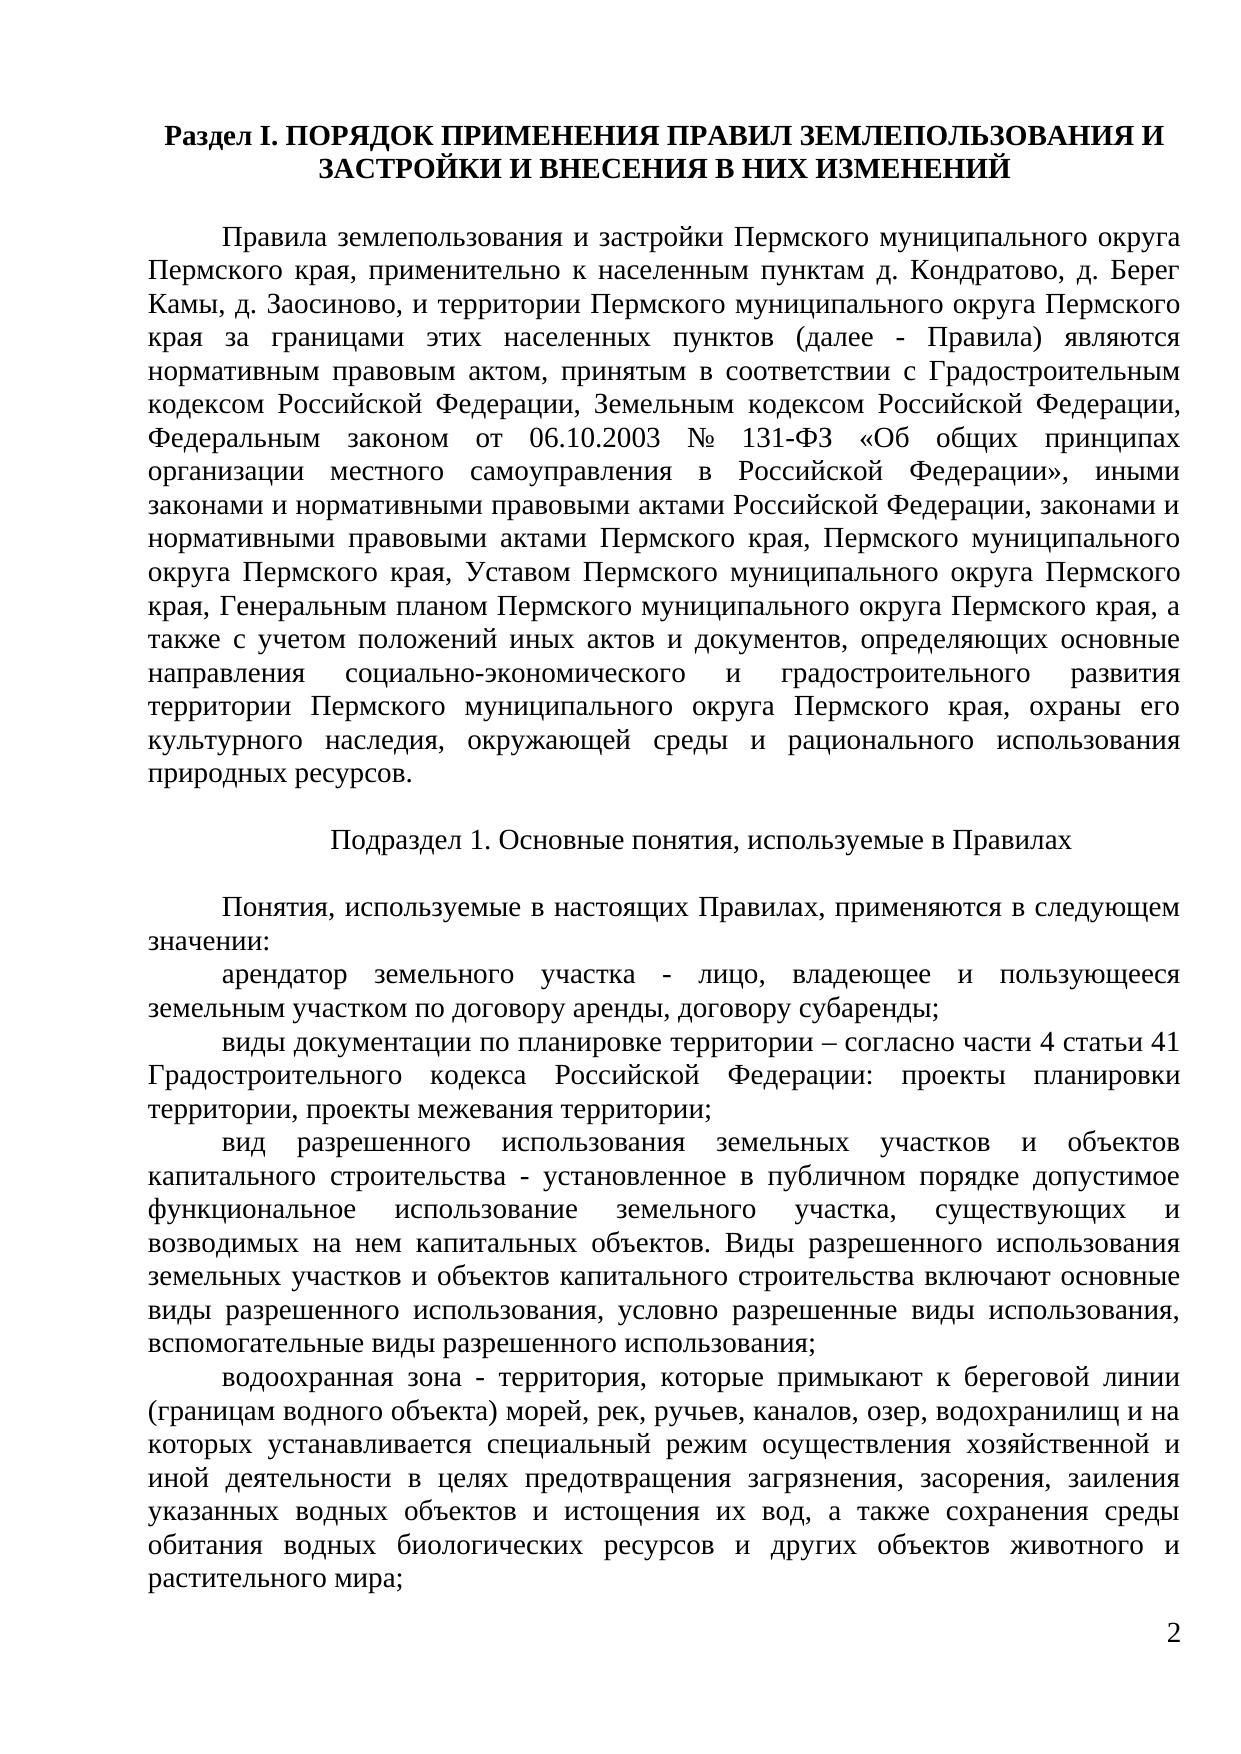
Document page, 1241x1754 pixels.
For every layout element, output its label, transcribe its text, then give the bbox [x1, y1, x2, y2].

text водоохранная зона - территория, которые примыкают к береговой линии (границам водного объекта) морей, рек, ручьев, каналов, озер, водохранилищ и на которых устанавливается специальный режим осуществления хозяйственной и иной деятельности в целях предотвращения загрязнения, засорения, заиления указанных водных объектов и истощения их вод, а также сохранения среды обитания водных биологических ресурсов и других объектов животного и растительного мира; [148, 1359, 1181, 1594]
text арендатор земельного участка - лицо, владеющее и пользующееся земельным участком по договору аренды, договору субаренды; [148, 957, 1181, 1024]
text виды документации по планировке территории – согласно части 4 статьи 41 Градостроительного кодекса Российской Федерации: проекты планировки территории, проекты межевания территории; [148, 1024, 1181, 1124]
text Понятия, используемые в настоящих Правилах, применяются в следующем значении: [148, 889, 1181, 957]
text вид разрешенного использования земельных участков и объектов капитального строительства - установленное в публичном порядке допустимое функциональное использование земельного участка, существующих и возводимых на нем капитальных объектов. Виды разрешенного использования земельных участков и объектов капитального строительства включают основные виды разрешенного использования, условно разрешенные виды использования, вспомогательные виды разрешенного использования; [148, 1124, 1181, 1359]
text Подраздел 1. Основные понятия, используемые в Правилах [148, 822, 1181, 856]
text Раздел I. ПОРЯДОК ПРИМЕНЕНИЯ ПРАВИЛ ЗЕМЛЕПОЛЬЗОВАНИЯ И ЗАСТРОЙКИ И ВНЕСЕНИЯ В НИХ ИЗМЕНЕНИЙ [148, 118, 1181, 185]
text Правила землепользования и застройки Пермского муниципального округа Пермского края, применительно к населенным пунктам д. Кондратово, д. Берег Камы, д. Заосиново, и территории Пермского муниципального округа Пермского края за границами этих населенных пунктов (далее - Правила) являются нормативным правовым актом, принятым в соответствии с Градостроительным кодексом Российской Федерации, Земельным кодексом Российской Федерации, Федеральным законом от 06.10.2003 № 131-ФЗ «Об общих принципах организации местного самоуправления в Российской Федерации», иными законами и нормативными правовыми актами Российской Федерации, законами и нормативными правовыми актами Пермского края, Пермского муниципального округа Пермского края, Уставом Пермского муниципального округа Пермского края, Генеральным планом Пермского муниципального округа Пермского края, а также с учетом положений иных актов и документов, определяющих основные направления социально-экономического и градостроительного развития территории Пермского муниципального округа Пермского края, охраны его культурного наследия, окружающей среды и рационального использования природных ресурсов. [148, 219, 1181, 789]
